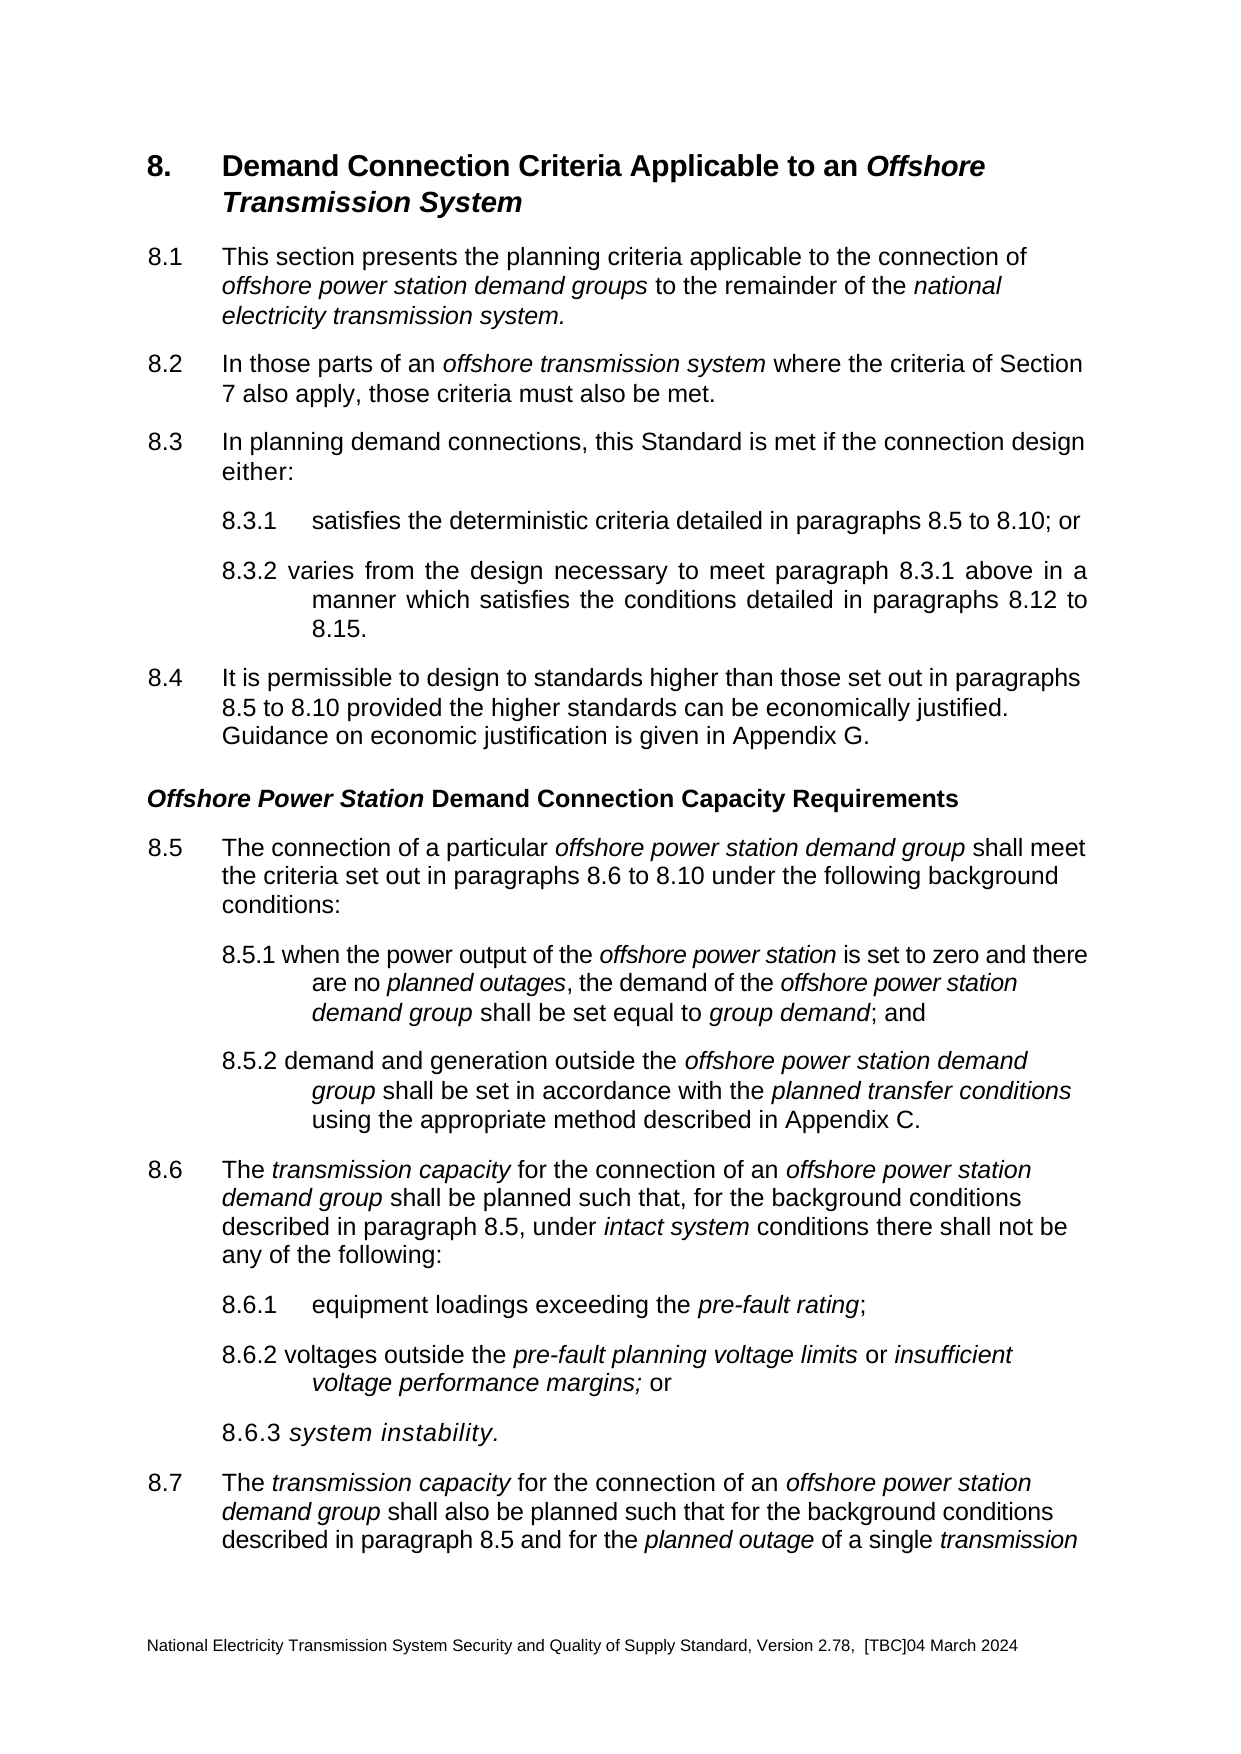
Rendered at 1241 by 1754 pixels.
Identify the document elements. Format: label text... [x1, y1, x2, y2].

text 8.6.2 voltages outside the pre-fault planning voltage limits or insufficient voltage performance margins; or [222, 1340, 1089, 1397]
text the criteria set out in paragraphs 8.6 to 8.10 under the following background conditions: [222, 862, 1089, 919]
text 8.6.1 equipment loadings exceeding the pre-fault rating; [222, 1290, 1097, 1319]
text 8.3.1 satisfies the deterministic criteria detailed in paragraphs 8.5 to 8.10; or [222, 506, 1097, 535]
text demand group shall also be planned such that for the background conditions described in paragraph 8.5 and for the planned outage of a single transmission [222, 1497, 1089, 1554]
text 8.6.3 system instability. [222, 1418, 1097, 1447]
text 8.7 The transmission capacity for the connection of an offshore power station [147, 1468, 1097, 1497]
text either: [222, 458, 1097, 486]
text 8.5.1 when the power output of the offshore power station is set to zero and there are no planned outages, the demand of the offshore power station [222, 941, 1089, 997]
text 8.4 It is permissible to design to standards higher than those set out in paragraphs [147, 663, 1097, 692]
text 8.1 This section presents the planning criteria applicable to the connection of [147, 243, 1097, 271]
text using the appropriate method described in Appendix C. [312, 1105, 1097, 1134]
text demand group shall be set equal to group demand; and [312, 998, 1097, 1027]
text Transmission System [222, 188, 1097, 218]
text 8.2 In those parts of an offshore transmission system where the criteria of Section [147, 349, 1097, 378]
text 8.5 to 8.10 provided the higher standards can be economically justified. Guidance on economic justification is given in Appendix G. [222, 693, 1089, 750]
text Offshore Power Station Demand Connection Capacity Requirements [147, 784, 1097, 813]
text 8.3.2 varies from the design necessary to meet paragraph 8.3.1 above in a manner which satisfies the conditions detailed in paragraphs 8.12 to 8.15. [222, 556, 1089, 643]
text offshore power station demand groups to the remainder of the national electricity transmission system. [222, 271, 1089, 330]
text 8.5 The connection of a particular offshore power station demand group shall meet [147, 833, 1097, 862]
text demand group shall be planned such that, for the background conditions described in paragraph 8.5, under intact system conditions there shall not be any of the following: [222, 1184, 1089, 1269]
text 8.3 In planning demand connections, this Standard is met if the connection design [147, 428, 1097, 456]
text 8.6 The transmission capacity for the connection of an offshore power station [147, 1155, 1097, 1184]
text 7 also apply, those criteria must also be met. [222, 379, 1097, 408]
text 8.5.2 demand and generation outside the offshore power station demand group shall be set in accordance with the planned transfer conditions [222, 1045, 1089, 1105]
